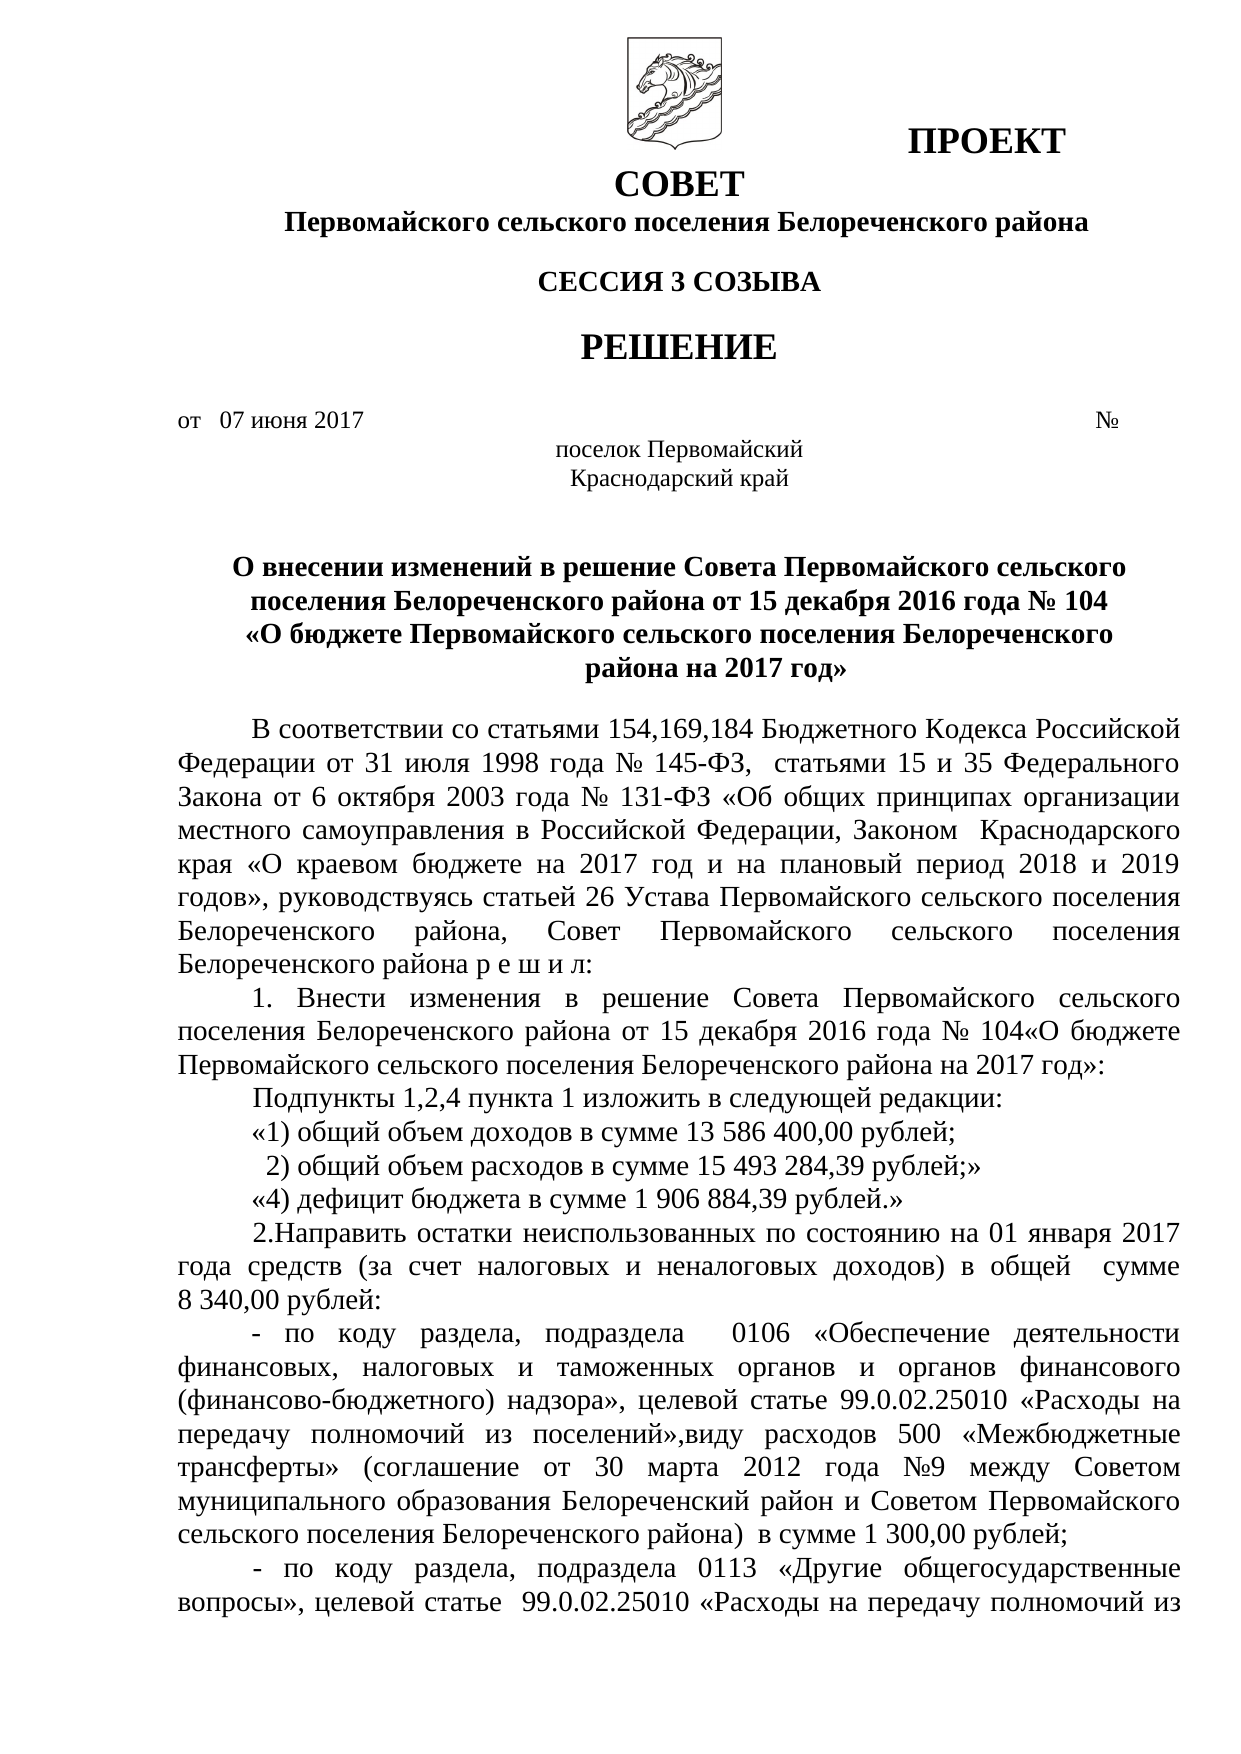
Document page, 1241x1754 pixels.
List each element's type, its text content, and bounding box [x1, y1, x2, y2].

subtitle В соответствии со статьями 154,169,184 Бюджетного Кодекса Российской Федерации от 31 июля 1998 года № 145-ФЗ, статьями 15 и 35 Федерального Закона от 6 октября 2003 года № 131-ФЗ «Об общих принципах организации местного самоуправления в Российской Федерации, Законом Краснодарского края «О краевом бюджете на 2017 год и на плановый период 2018 и 2019 годов», руководствуясь статьей 26 Устава Первомайского сельского поселения Белореченского района, Совет Первомайского сельского поселения Белореченского района р е ш и л: [177, 712, 1181, 980]
text - по коду раздела, подраздела 0106 «Обеспечение деятельности финансовых, налоговых и таможенных органов и органов финансового (финансово-бюджетного) надзора», целевой статье 99.0.02.25010 «Расходы на передачу полномочий из поселений»,виду расходов 500 «Межбюджетные трансферты» (соглашение от 30 марта 2012 года №9 между Советом муниципального образования Белореченский район и Советом Первомайского сельского поселения Белореченского района) в сумме 1 300,00 рублей; [177, 1315, 1181, 1550]
text 1. Внести изменения в решение Совета Первомайского сельского поселения Белореченского района от 15 декабря 2016 года № 104«О бюджете Первомайского сельского поселения Белореченского района на 2017 год»: [177, 980, 1181, 1081]
text СОВЕТ [177, 161, 1181, 204]
subtitle района на 2017 год» [177, 650, 1181, 683]
text поселок Первомайский [177, 434, 1181, 463]
text Краснодарский край [177, 463, 1181, 492]
picture [627, 37, 722, 150]
text 2.Направить остатки неиспользованных по состоянию на 01 января 2017 года средств (за счет налоговых и неналоговых доходов) в общей сумме 8 340,00 рублей: [177, 1215, 1181, 1315]
text 2) общий объем расходов в сумме 15 493 284,39 рублей;» [177, 1148, 1181, 1181]
text от 07 июня 2017 № [177, 406, 1181, 434]
text СЕССИЯ 3 СОЗЫВА [177, 264, 1181, 298]
subtitle «О бюджете Первомайского сельского поселения Белореченского [177, 616, 1181, 650]
text «4) дефицит бюджета в сумме 1 906 884,39 рублей.» [177, 1181, 1181, 1215]
text Первомайского сельского поселения Белореченского района [177, 204, 1181, 238]
text «1) общий объем доходов в сумме 13 586 400,00 рублей; [177, 1114, 1181, 1148]
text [177, 1550, 1181, 1617]
text Подпункты 1,2,4 пункта 1 изложить в следующей редакции: [177, 1081, 1181, 1114]
text РЕШЕНИЕ [177, 324, 1181, 367]
subtitle О внесении изменений в решение Совета Первомайского сельского поселения Белореченского района от 15 декабря 2016 года № 104 [177, 549, 1181, 616]
text ПРОЕКТ [177, 118, 1181, 161]
